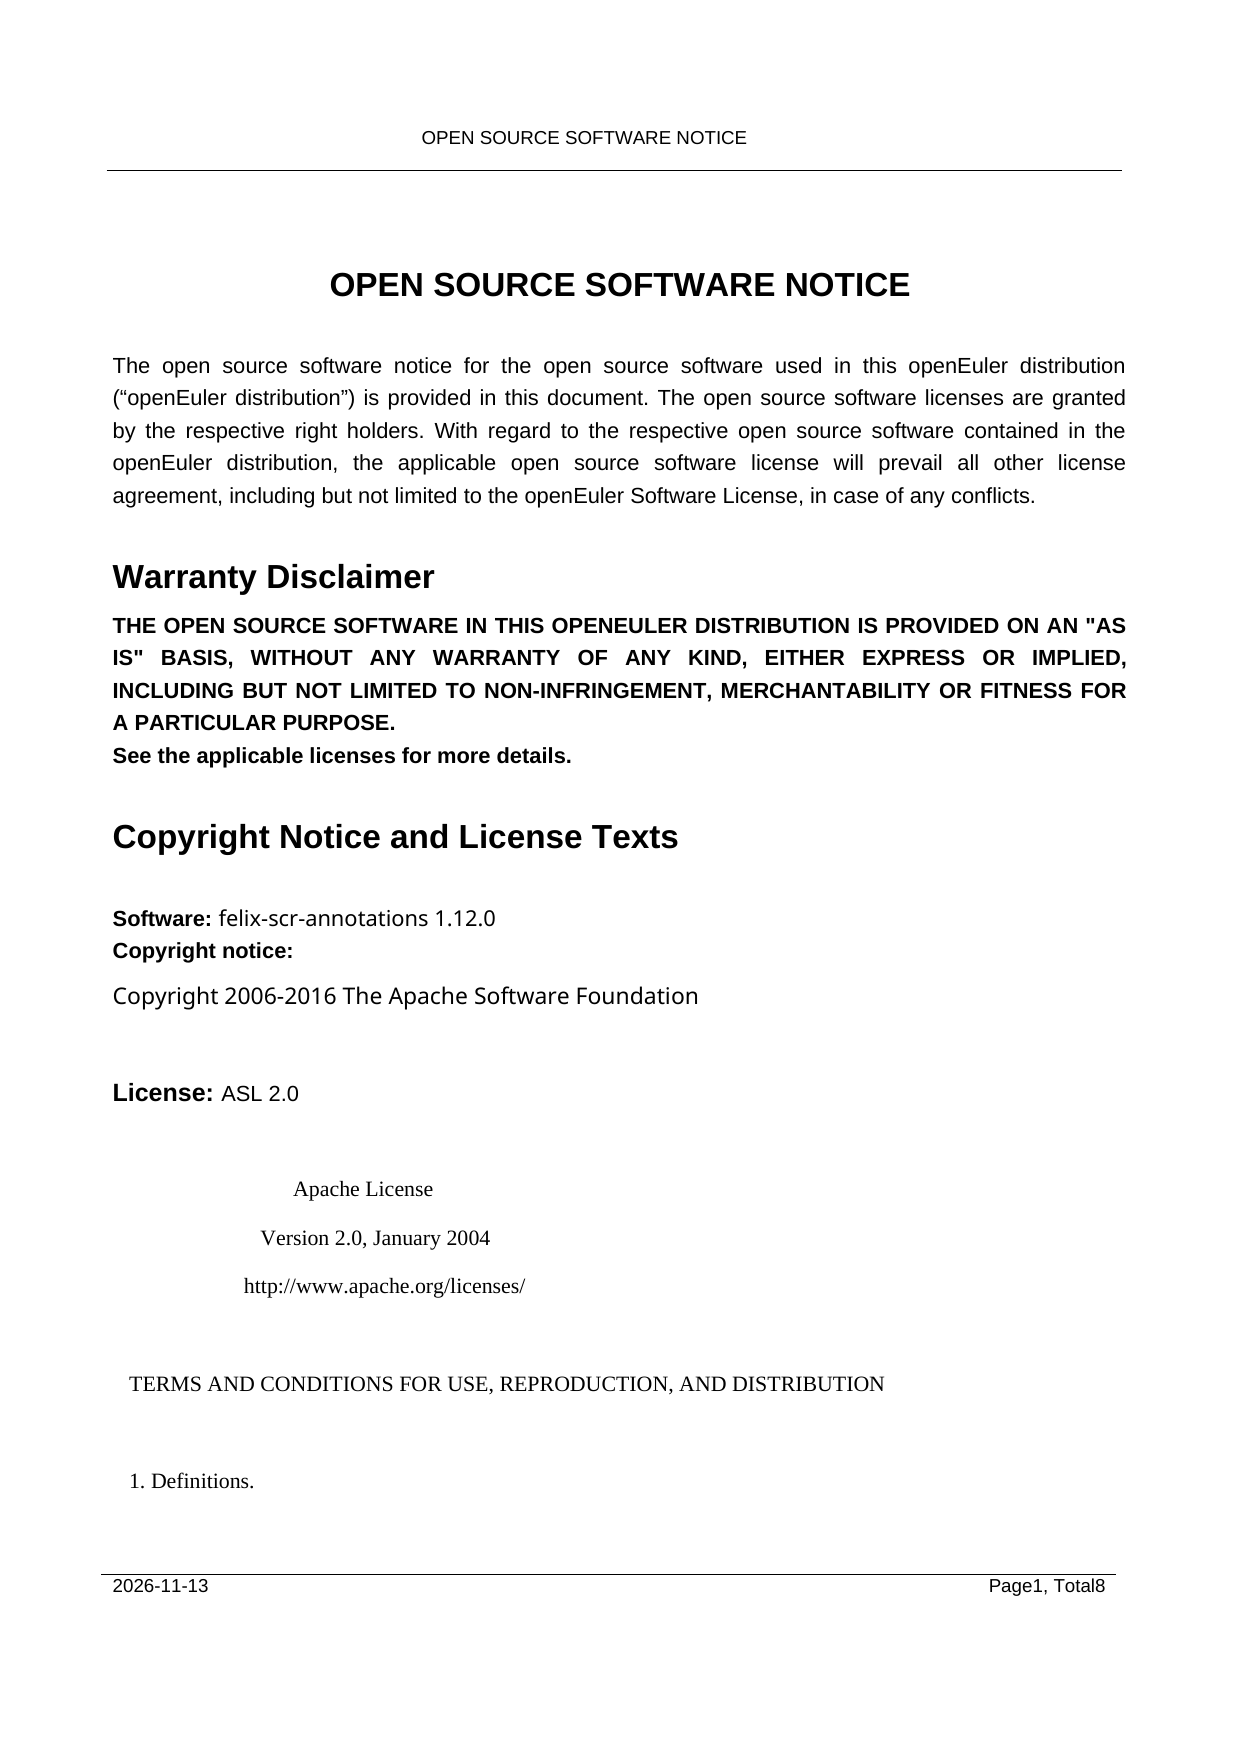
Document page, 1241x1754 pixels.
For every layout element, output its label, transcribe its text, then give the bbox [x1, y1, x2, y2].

text Warranty Disclaimer [112, 544, 1128, 609]
text The open source software notice for the open source software used in this openEuler distribution (“openEuler distribution”) is provided in this document. The open source software licenses are granted by the respective right holders. With regard to the respective open source software contained in the openEuler distribution, the applicable open source software license will prevail all other license agreement, including but not limited to the openEuler Software License, in case of any conflicts. [112, 349, 1128, 511]
text Copyright 2006-2016 The Apache Software Foundation [112, 979, 1128, 1060]
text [112, 1123, 1128, 1497]
text THE OPEN SOURCE SOFTWARE IN THIS OPENEULER DISTRIBUTION IS PROVIDED ON AN "AS IS" BASIS, WITHOUT ANY WARRANTY OF ANY KIND, EITHER EXPRESS OR IMPLIED, INCLUDING BUT NOT LIMITED TO NON-INFRINGEMENT, MERCHANTABILITY OR FITNESS FOR A PARTICULAR PURPOSE. See the applicable licenses for more details. [112, 609, 1128, 771]
text Copyright Notice and License Texts [112, 804, 1128, 869]
text License: ASL 2.0 [112, 1077, 1128, 1109]
text OPEN SOURCE SOFTWARE NOTICE [112, 251, 1128, 316]
text Software: felix-scr-annotations 1.12.0 [112, 901, 1128, 934]
text Copyright notice: [112, 934, 1128, 966]
